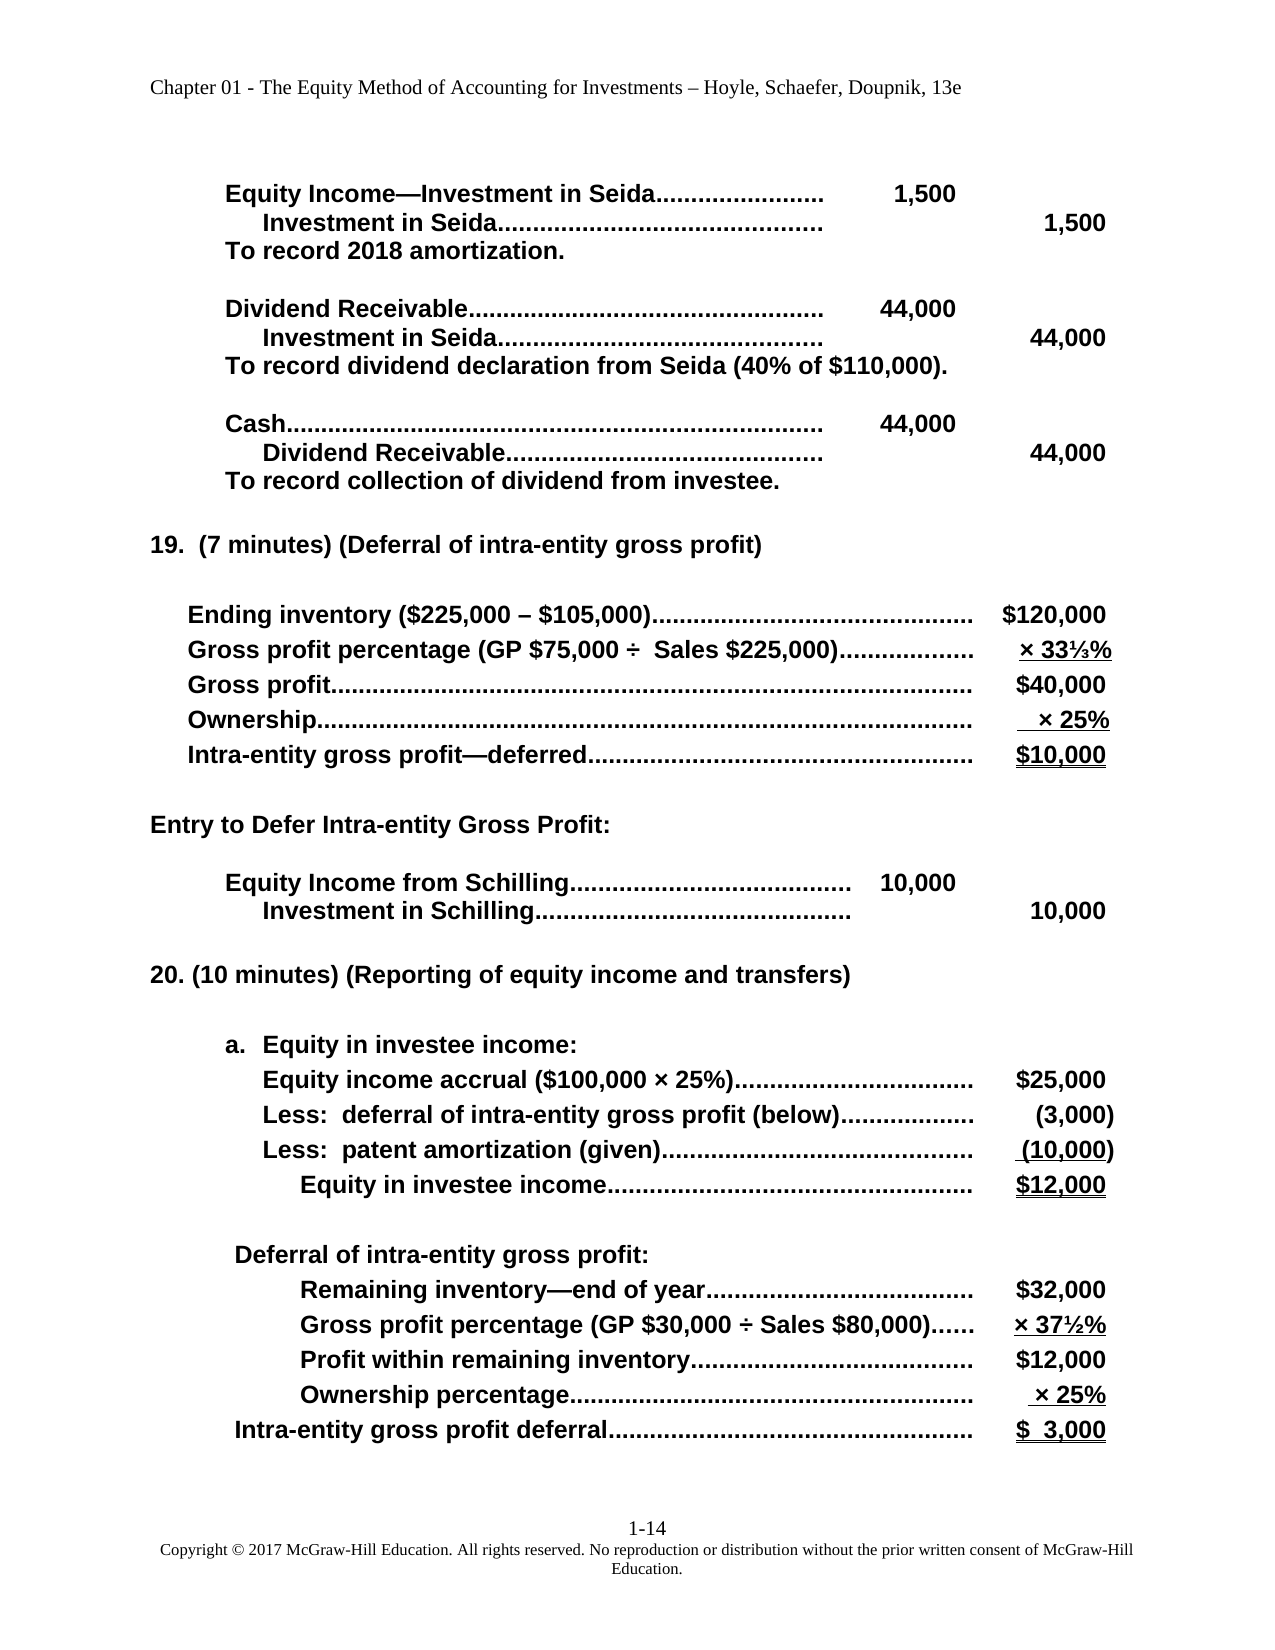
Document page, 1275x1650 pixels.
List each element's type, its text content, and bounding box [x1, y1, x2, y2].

text Profit within remaining inventory $12,000 [150, 1345, 1144, 1374]
list Equity in investee income: [225, 1030, 1144, 1059]
text To record collection of dividend from investee. [214, 466, 1144, 495]
text Entry to Defer Intra-entity Gross Profit: [150, 810, 1144, 839]
text Intra-entity gross profit—deferred $10,000 [150, 740, 1144, 769]
text Equity Income—Investment in Seida 1,500 [150, 179, 1144, 207]
text Investment in Schilling 10,000 [150, 896, 1144, 925]
text Equity in investee income $12,000 [150, 1170, 1144, 1199]
text Gross profit percentage (GP $75,000 ÷ Sales $225,000) × 33⅓% [150, 635, 1144, 664]
text To record 2018 amortization. [214, 236, 1144, 265]
text Gross profit $40,000 [150, 670, 1144, 699]
text Ownership × 25% [150, 705, 1144, 734]
text Intra-entity gross profit deferral $ 3,000 [150, 1415, 1144, 1444]
text Dividend Receivable 44,000 [150, 294, 1144, 322]
text Dividend Receivable. 44,000 [150, 437, 1144, 466]
text 19. (7 minutes) (Deferral of intra-entity gross profit) [150, 530, 1144, 559]
text Less: patent amortization (given) (10,000) [150, 1135, 1144, 1164]
text Ending inventory ($225,000 – $105,000) $120,000 [150, 600, 1144, 629]
text Deferral of intra-entity gross profit: [150, 1240, 1144, 1269]
text Remaining inventory—end of year $32,000 [150, 1275, 1144, 1304]
text 20. (10 minutes) (Reporting of equity income and transfers) [150, 960, 1144, 989]
text Equity Income from Schilling 10,000 [150, 867, 1144, 896]
text Investment in Seida 44,000 [150, 322, 1144, 351]
text Equity income accrual ($100,000 × 25%) $25,000 [150, 1065, 1144, 1094]
text Less: deferral of intra-entity gross profit (below) (3,000) [150, 1100, 1144, 1129]
text Ownership percentage × 25% [150, 1380, 1144, 1409]
text Gross profit percentage (GP $30,000 ÷ Sales $80,000) × 37½% [150, 1310, 1144, 1339]
text To record dividend declaration from Seida (40% of $110,000). [197, 351, 1144, 380]
text Cash 44,000 [150, 409, 1144, 437]
text Investment in Seida 1,500 [150, 207, 1144, 236]
